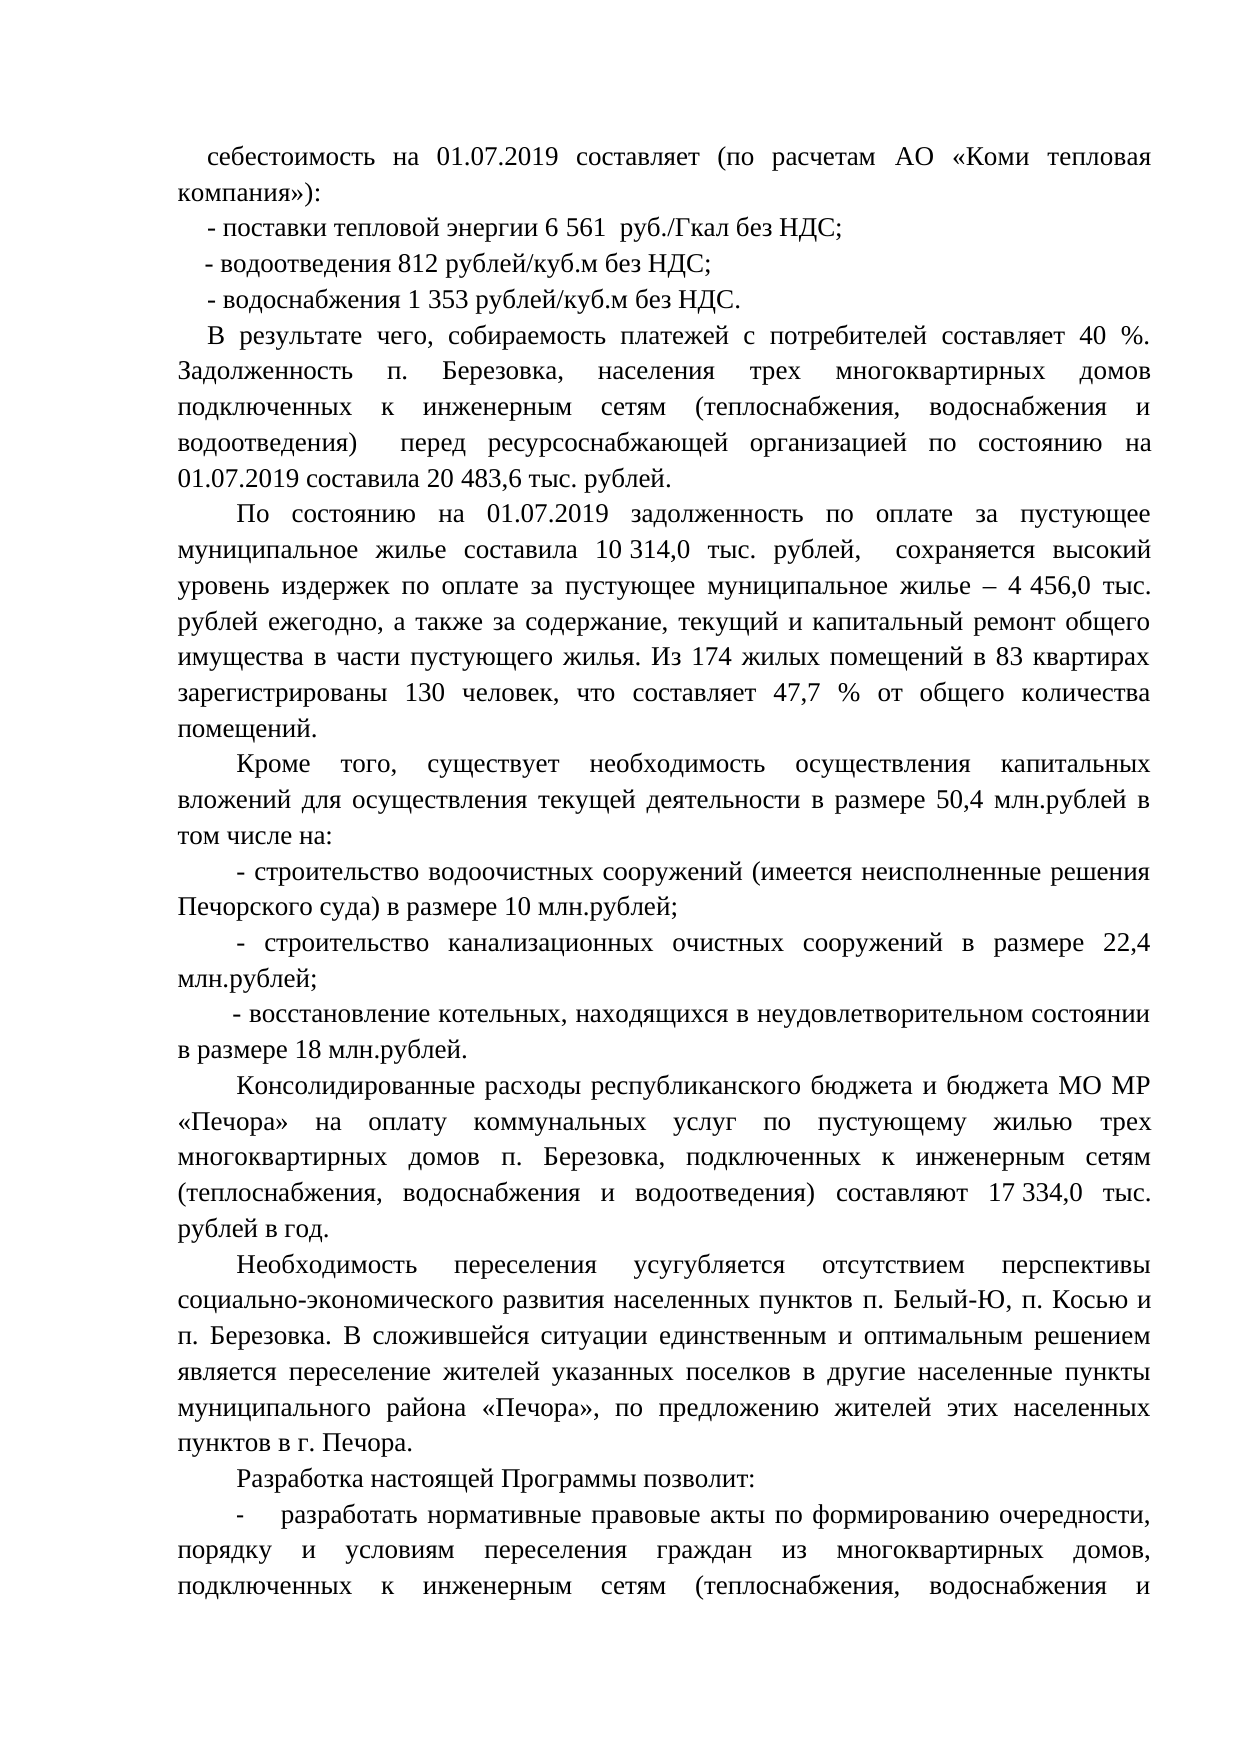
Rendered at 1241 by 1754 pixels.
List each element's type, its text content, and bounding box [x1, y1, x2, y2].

text Разработка настоящей Программы позволит: [177, 1462, 1152, 1493]
text - восстановление котельных, находящихся в неудовлетворительном состоянии в размере 18 млн.рублей. [177, 998, 1152, 1064]
text - поставки тепловой энергии 6 561 руб./Гкал без НДС; [177, 212, 1152, 243]
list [177, 1498, 1152, 1600]
text Консолидированные расходы республиканского бюджета и бюджета МО МР «Печора» на оплату коммунальных услуг по пустующему жилью трех многоквартирных домов п. Березовка, подключенных к инженерным сетям (теплоснабжения, водоснабжения и водоотведения) составляют 17 334,0 тыс. рублей в год. [177, 1069, 1152, 1243]
text себестоимость на 01.07.2019 составляет (по расчетам АО «Коми тепловая компания»): [177, 140, 1152, 207]
text - строительство канализационных очистных сооружений в размере 22,4 млн.рублей; [177, 926, 1152, 993]
text Кроме того, существует необходимость осуществления капитальных вложений для осуществления текущей деятельности в размере 50,4 млн.рублей в том числе на: [177, 747, 1152, 850]
text В результате чего, собираемость платежей с потребителей составляет 40 %. Задолженность п. Березовка, населения трех многоквартирных домов подключенных к инженерным сетям (теплоснабжения, водоснабжения и водоотведения) перед ресурсоснабжающей организацией по состоянию на 01.07.2019 составила 20 483,6 тыс. рублей. [177, 319, 1152, 493]
text - водоснабжения 1 353 рублей/куб.м без НДС. [177, 283, 1152, 314]
text Необходимость переселения усугубляется отсутствием перспективы социально-экономического развития населенных пунктов п. Белый-Ю, п. Косью и п. Березовка. В сложившейся ситуации единственным и оптимальным решением является переселение жителей указанных поселков в другие населенные пункты муниципального района «Печора», по предложению жителей этих населенных пунктов в г. Печора. [177, 1248, 1152, 1457]
text - водоотведения 812 рублей/куб.м без НДС; [177, 247, 1152, 278]
text По состоянию на 01.07.2019 задолженность по оплате за пустующее муниципальное жилье составила 10 314,0 тыс. рублей, сохраняется высокий уровень издержек по оплате за пустующее муниципальное жилье – 4 456,0 тыс. рублей ежегодно, а также за содержание, текущий и капитальный ремонт общего имущества в части пустующего жилья. Из 174 жилых помещений в 83 квартирах зарегистрированы 130 человек, что составляет 47,7 % от общего количества помещений. [177, 497, 1152, 743]
text - строительство водоочистных сооружений (имеется неисполненные решения Печорского суда) в размере 10 млн.рублей; [177, 855, 1152, 922]
